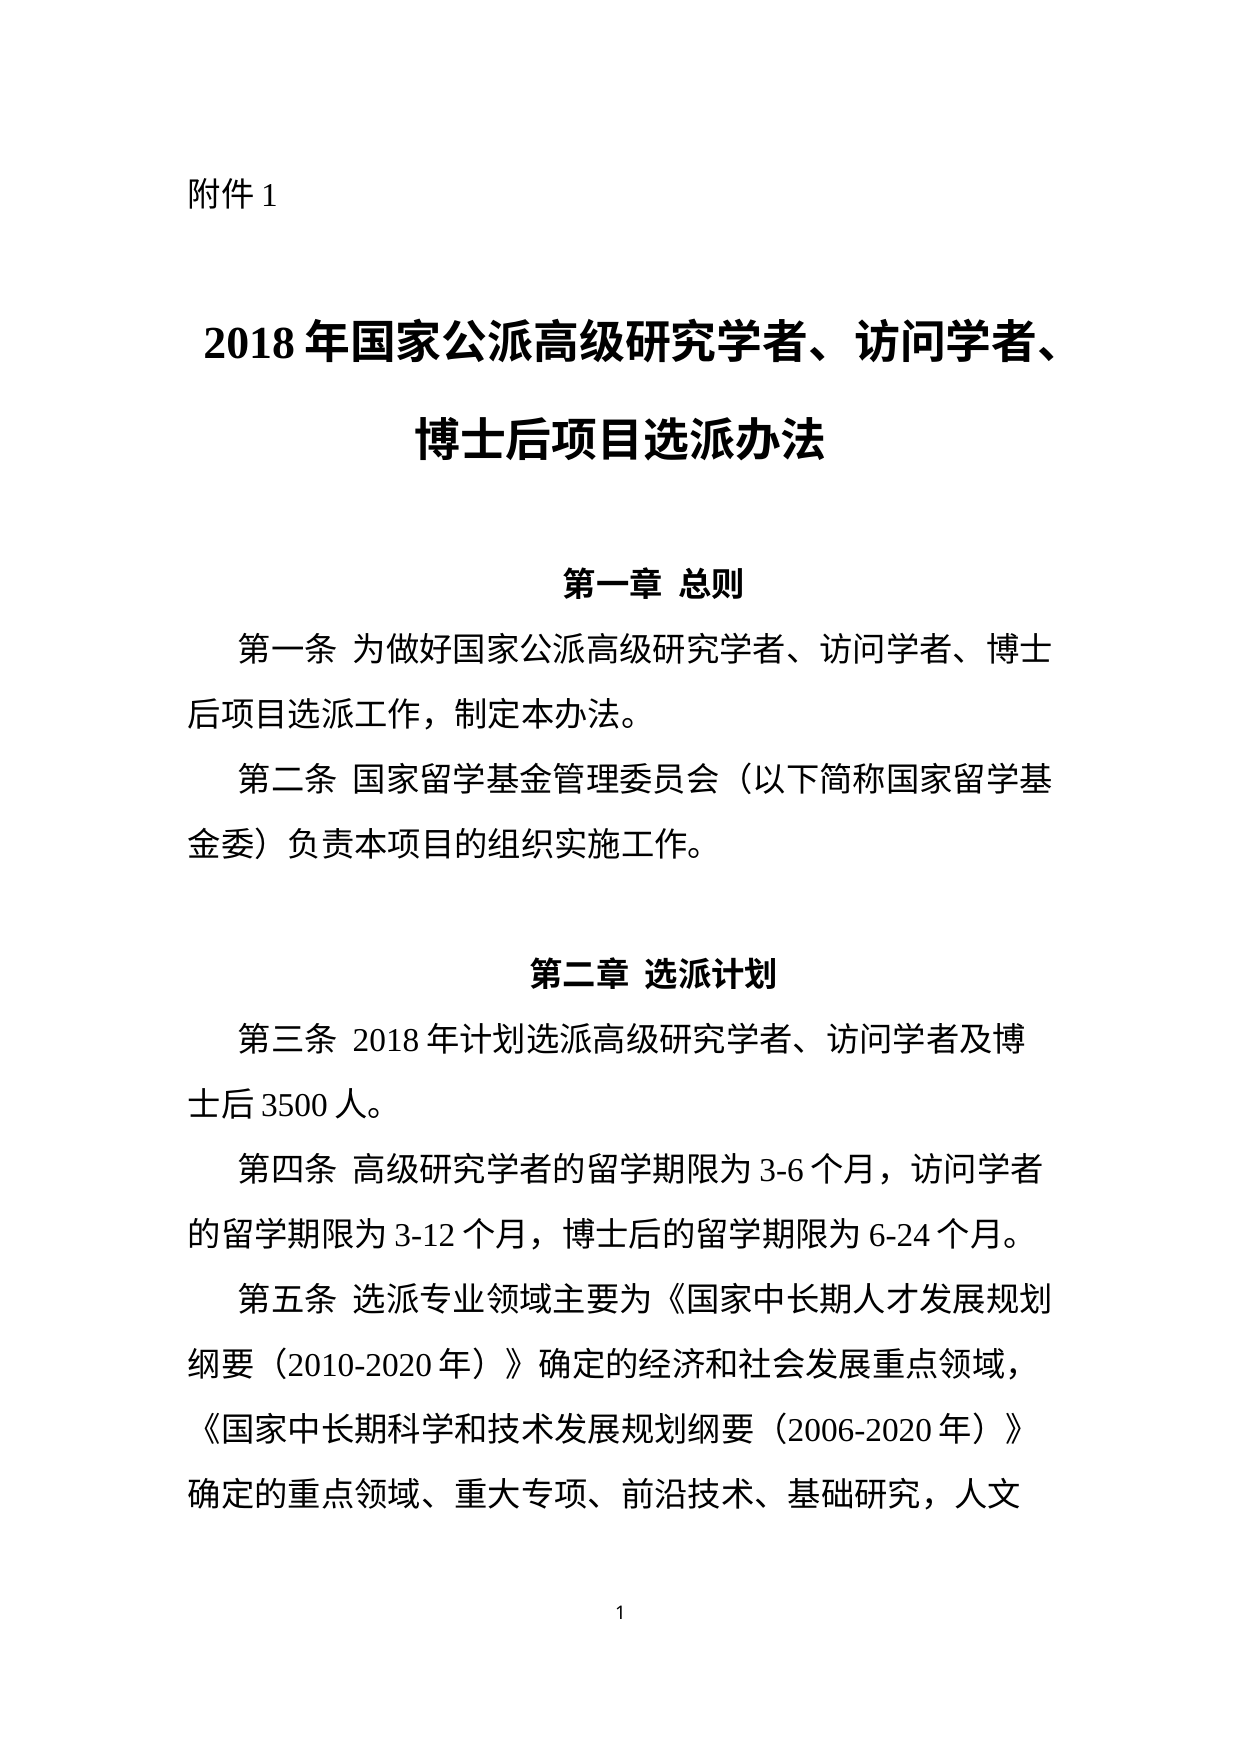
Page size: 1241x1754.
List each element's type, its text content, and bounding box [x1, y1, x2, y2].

text 第一章 总则 [187, 550, 1053, 615]
text 第四条 高级研究学者的留学期限为3-6个月，访问学者的留学期限为3-12个月，博士后的留学期限为6-24个月。 [187, 1135, 1053, 1265]
text 附件1 [187, 160, 1019, 225]
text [187, 1265, 1053, 1525]
text 第二章 选派计划 [187, 940, 1053, 1005]
text 第三条 2018年计划选派高级研究学者、访问学者及博士后3500人。 [187, 1005, 1053, 1135]
text 2018年国家公派高级研究学者、访问学者、博士后项目选派办法 [187, 290, 1053, 485]
text 第一条 为做好国家公派高级研究学者、访问学者、博士后项目选派工作，制定本办法。 [187, 615, 1053, 745]
text 第二条 国家留学基金管理委员会（以下简称国家留学基金委）负责本项目的组织实施工作。 [187, 745, 1053, 875]
